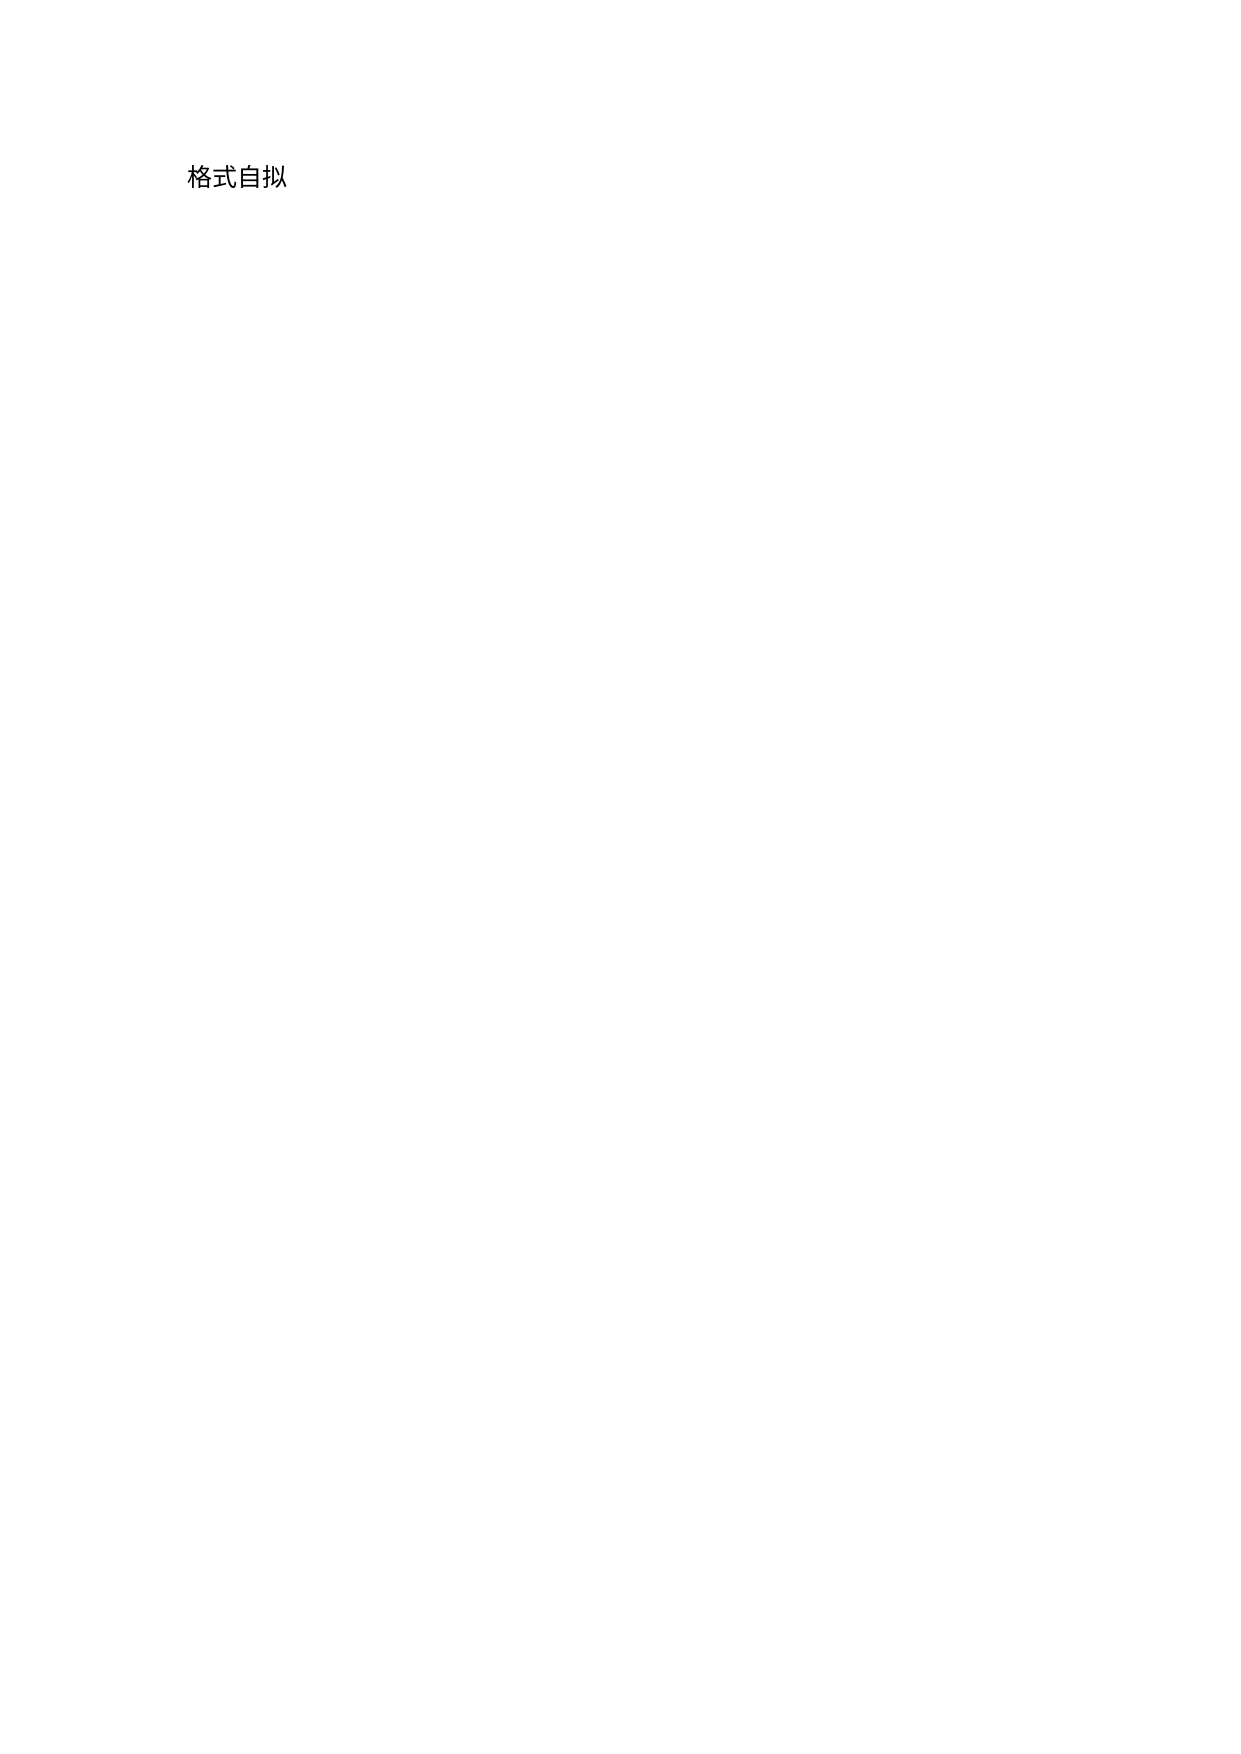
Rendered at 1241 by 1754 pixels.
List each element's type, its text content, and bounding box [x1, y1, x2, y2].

text 格式自拟 [187, 162, 1053, 194]
